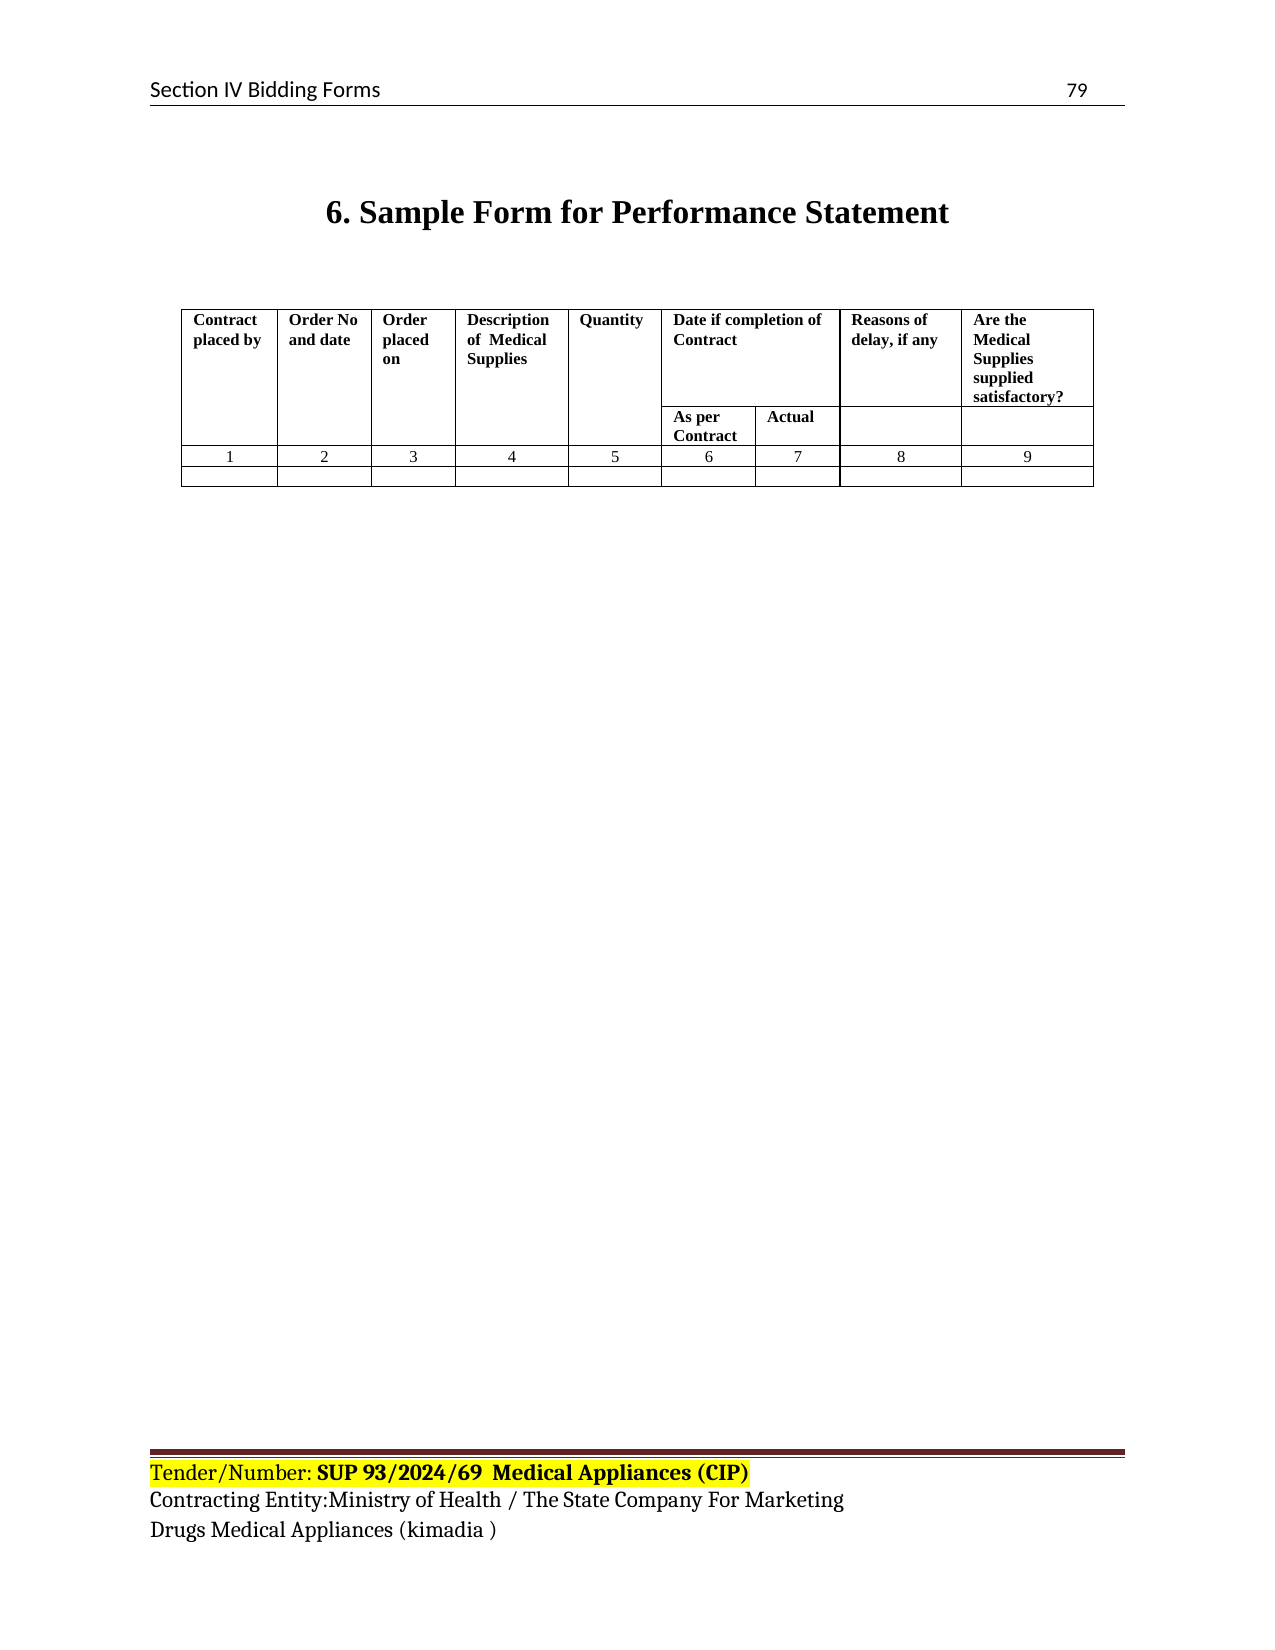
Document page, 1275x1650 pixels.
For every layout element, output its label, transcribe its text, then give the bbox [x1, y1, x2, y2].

table_cell [456, 467, 568, 486]
table_cell 6 [662, 446, 755, 466]
table_cell 8 [841, 446, 961, 466]
table_cell [569, 467, 661, 486]
table_cell [182, 467, 277, 486]
table_cell Actual [756, 407, 839, 445]
table_cell 1 [182, 446, 277, 466]
table_cell [662, 467, 755, 486]
table_header Are the Medical Supplies supplied satisfactory? [962, 310, 1093, 406]
table_cell 3 [372, 446, 455, 466]
text 6. Sample Form for Performance Statement [150, 193, 1125, 231]
table_header Description of Medical Supplies [456, 310, 568, 445]
table_cell 9 [962, 446, 1093, 466]
table_cell As per Contract [662, 407, 755, 445]
table_cell 5 [569, 446, 661, 466]
table_cell [756, 467, 839, 486]
table_cell [841, 407, 961, 445]
table_header Quantity [569, 310, 661, 445]
table_cell 2 [278, 446, 371, 466]
table_header Contract placed by [182, 310, 277, 445]
table_cell [278, 467, 371, 486]
table_cell 7 [756, 446, 839, 466]
table_cell 4 [456, 446, 568, 466]
table_cell [962, 467, 1093, 486]
table_header Order placed on [372, 310, 455, 445]
table_cell [372, 467, 455, 486]
table_cell [962, 407, 1093, 445]
table_header Order No and date [278, 310, 371, 445]
table_header Reasons of delay, if any [841, 310, 961, 406]
table_header Date if completion of Contract [662, 310, 839, 406]
table_cell [841, 467, 961, 486]
